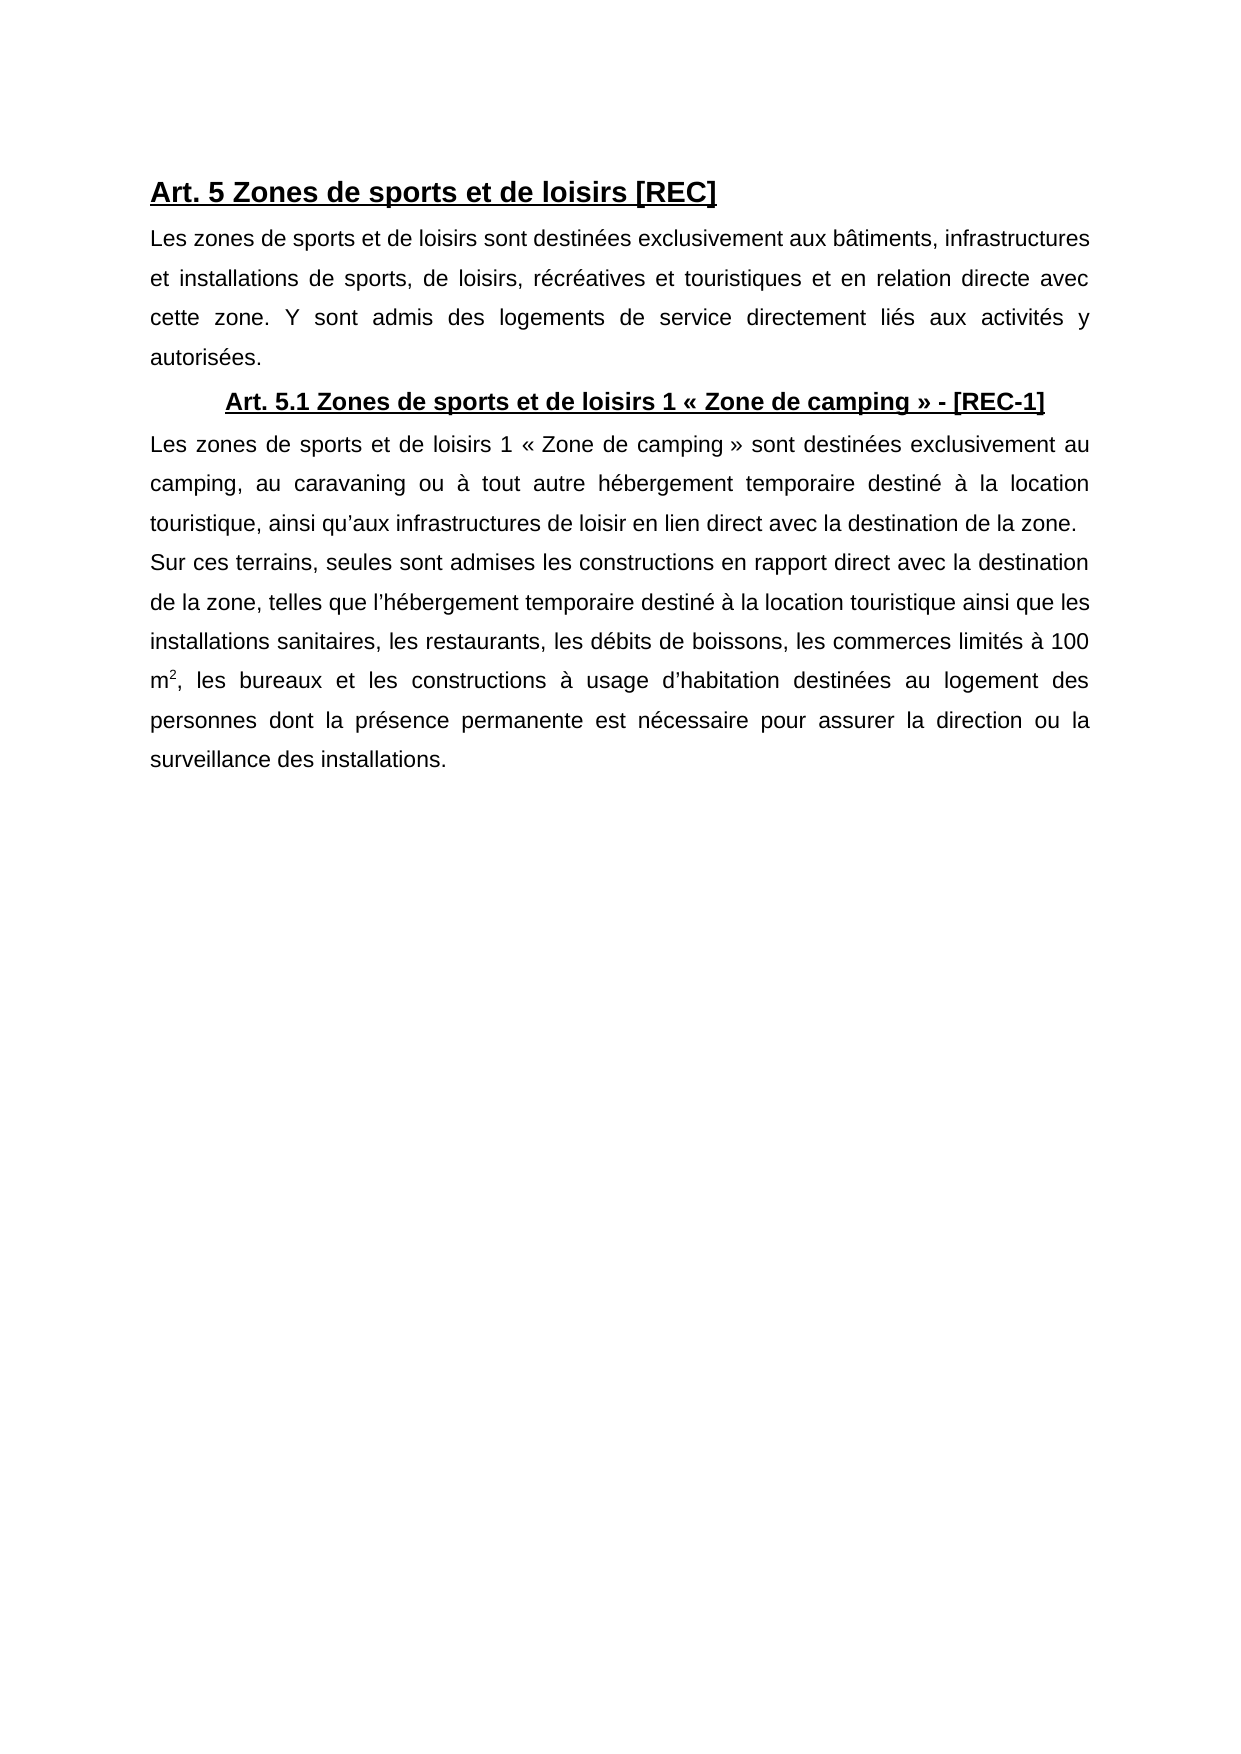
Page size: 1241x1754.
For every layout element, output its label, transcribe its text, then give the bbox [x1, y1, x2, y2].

subtitle Art. 5.1 Zones de sports et de loisirs 1 « Zone de camping » - [REC-1] [225, 387, 1090, 416]
subtitle Art. 5 Zones de sports et de loisirs [REC] [150, 175, 1090, 208]
text Les zones de sports et de loisirs 1 « Zone de camping » sont destinées exclusivement au camping, au caravaning ou à tout autre hébergement temporaire destiné à la location touristique, ainsi qu’aux infrastructures de loisir en lien direct avec la destination de la zone. [150, 431, 1090, 536]
text Sur ces terrains, seules sont admises les constructions en rapport direct avec la destination de la zone, telles que l’hébergement temporaire destiné à la location touristique ainsi que les installations sanitaires, les restaurants, les débits de boissons, les commerces limités à 100 m2, les bureaux et les constructions à usage d’habitation destinées au logement des personnes dont la présence permanente est nécessaire pour assurer la direction ou la surveillance des installations. [150, 549, 1090, 773]
text Les zones de sports et de loisirs sont destinées exclusivement aux bâtiments, infrastructures et installations de sports, de loisirs, récréatives et touristiques et en relation directe avec cette zone. Y sont admis des logements de service directement liés aux activités y autorisées. [150, 225, 1090, 370]
